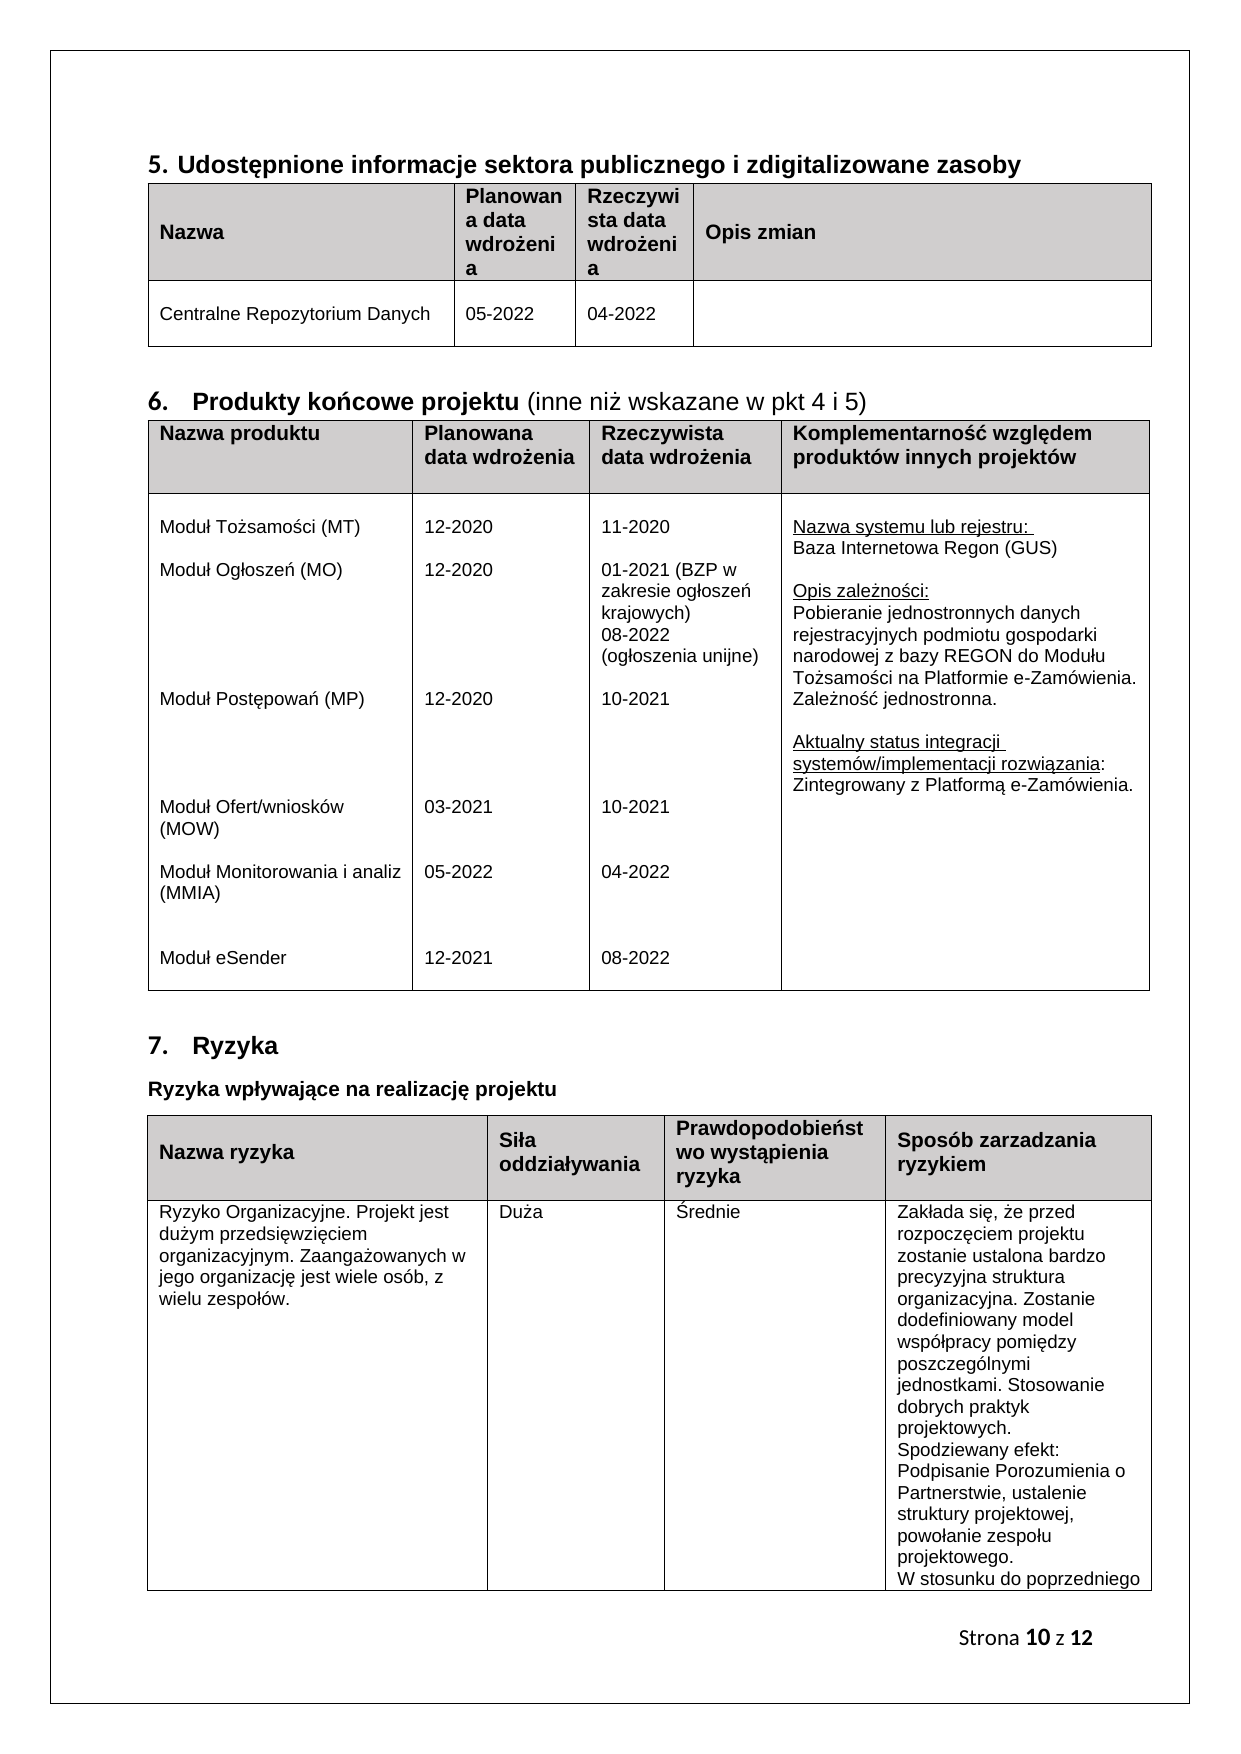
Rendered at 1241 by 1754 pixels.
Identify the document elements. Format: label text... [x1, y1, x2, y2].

table_header Sposób zarzadzania ryzykiem [886, 1116, 1151, 1200]
table_cell 05-2022 [455, 281, 575, 346]
table_cell 11-2020 01-2021 (BZP w zakresie ogłoszeń krajowych) 08-2022 (ogłoszenia unijne) 10-2021 10-2021 04-2022 08-2022 [590, 494, 781, 990]
table_cell Centralne Repozytorium Danych [149, 281, 454, 346]
table_header Rzeczywista data wdrożenia [590, 421, 781, 493]
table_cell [886, 1201, 1151, 1589]
table_cell 12-2020 12-2020 12-2020 03-2021 05-2022 12-2021 [413, 494, 589, 990]
table_cell Moduł Tożsamości (MT) Moduł Ogłoszeń (MO) Moduł Postępowań (MP) Moduł Ofert/wniosków (MOW) Moduł Monitorowania i analiz (MMIA) Moduł eSender [149, 494, 412, 990]
table_header Opis zmian [694, 184, 1151, 280]
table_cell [148, 1201, 487, 1589]
table_header Nazwa [149, 184, 454, 280]
table_header Planowana data wdrożenia [455, 184, 575, 280]
table_header Planowana data wdrożenia [413, 421, 589, 493]
table_cell 04-2022 [576, 281, 693, 346]
list Ryzyka [148, 1028, 1093, 1061]
table_cell Duża [488, 1201, 664, 1589]
table_cell [694, 281, 1151, 346]
subtitle Produkty końcowe projektu (inne niż wskazane w pkt 4 i 5) [148, 384, 1093, 417]
table_header Nazwa produktu [149, 421, 412, 493]
text Ryzyka wpływające na realizację projektu [148, 1077, 1093, 1101]
table_header Rzeczywista data wdrożenia [576, 184, 693, 280]
subtitle Udostępnione informacje sektora publicznego i zdigitalizowane zasoby [148, 148, 1093, 181]
table_header Siła oddziaływania [488, 1116, 664, 1200]
table_header Nazwa ryzyka [148, 1116, 487, 1200]
table_cell Średnie [665, 1201, 885, 1589]
table_header Komplementarność względem produktów innych projektów [782, 421, 1149, 493]
table_cell Nazwa systemu lub rejestru: Baza Internetowa Regon (GUS) Opis zależności: Pobieranie jednostronnych danych rejestracyjnych podmiotu gospodarki narodowej z bazy REGON do Modułu Tożsamości na Platformie e-Zamówienia. Zależność jednostronna. Aktualny status integracji systemów/implementacji rozwiązania: Zintegrowany z Platformą e-Zamówienia. [782, 494, 1149, 990]
table_header Prawdopodobieństwo wystąpienia ryzyka [665, 1116, 885, 1200]
